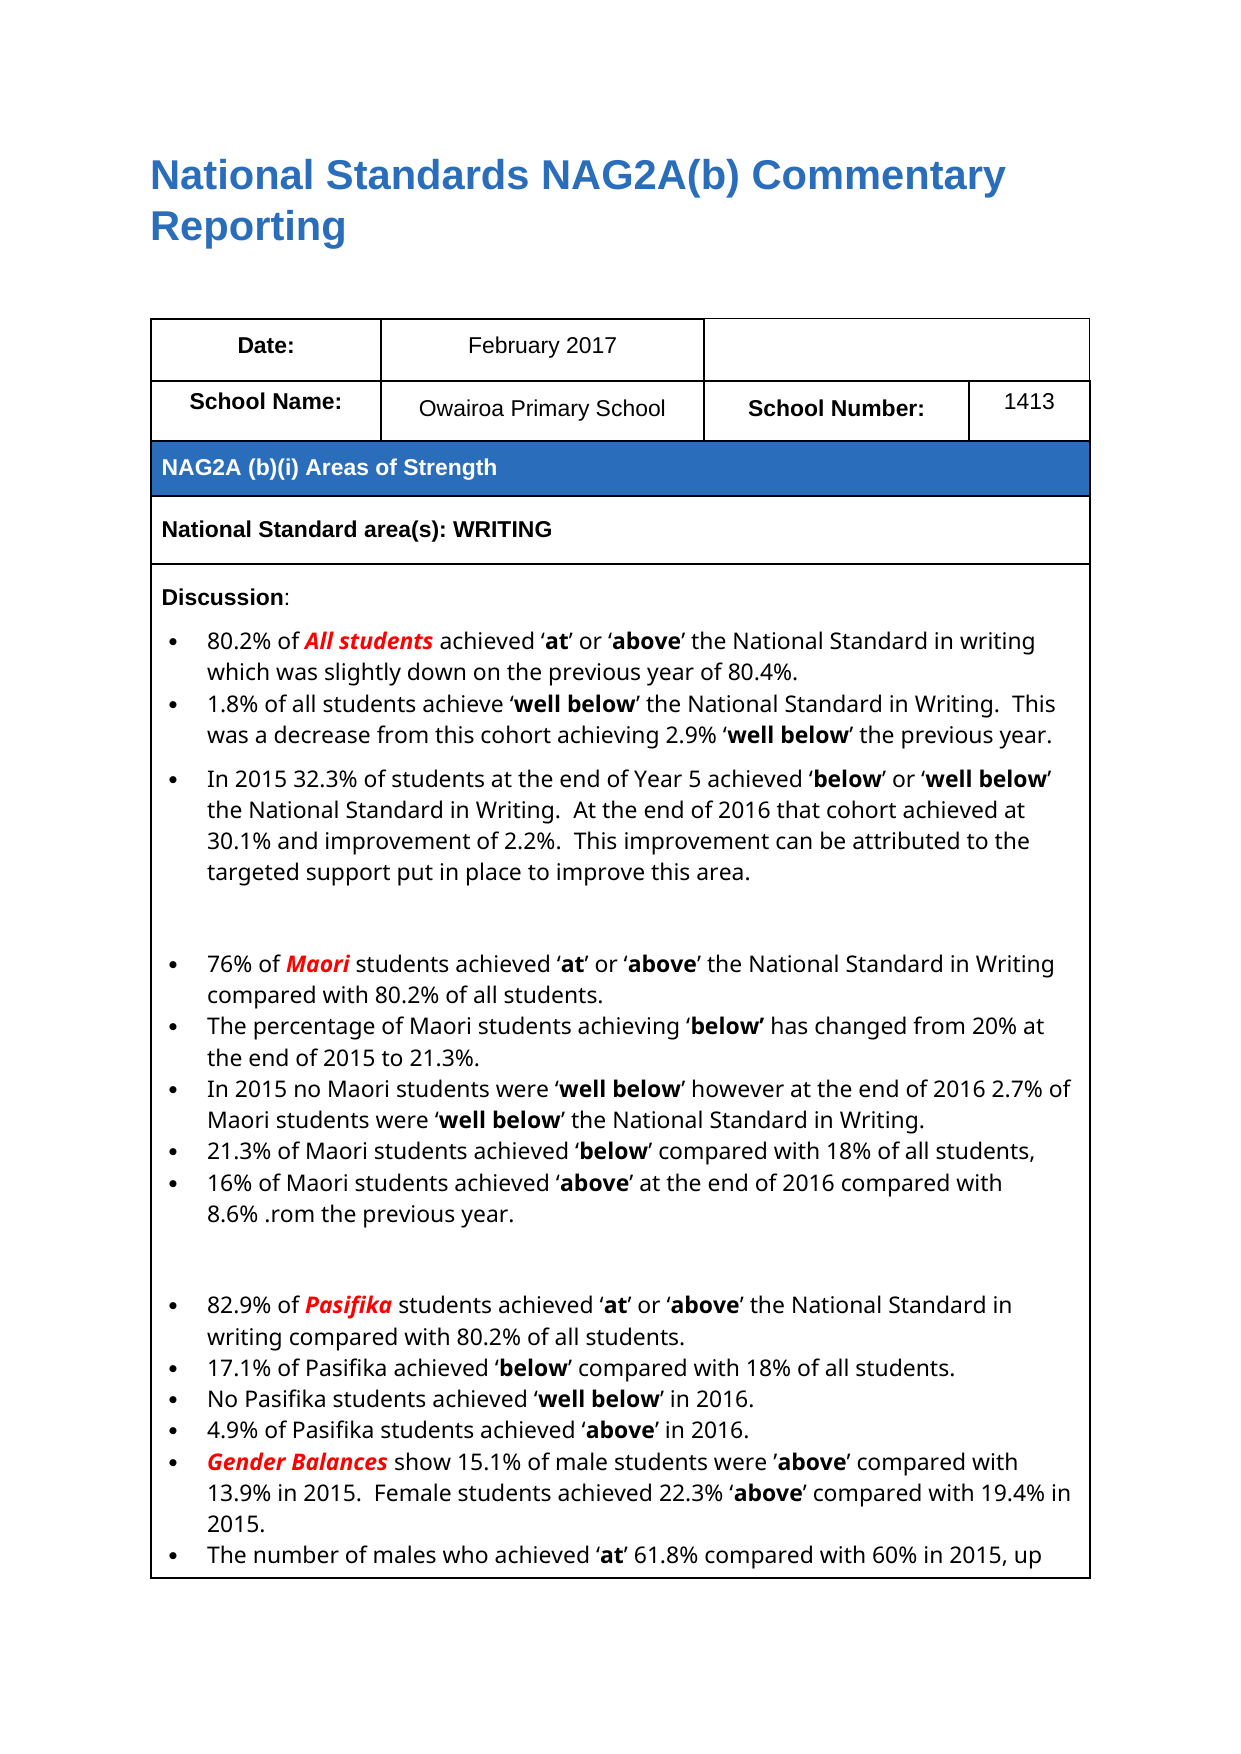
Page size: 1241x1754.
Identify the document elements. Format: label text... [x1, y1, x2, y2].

text National Standards NAG2A(b) Commentary Reporting [150, 150, 1090, 249]
table_cell Owairoa Primary School [382, 382, 703, 440]
table_header February 2017 [382, 320, 703, 380]
table_cell NAG2A (b)(i) Areas of Strength [152, 442, 1089, 495]
table_cell School Name: [152, 382, 380, 440]
table_cell National Standard area(s): WRITING [152, 497, 1089, 563]
table_cell 1413 [970, 382, 1089, 440]
table_header [705, 319, 1089, 380]
table_header Date: [152, 320, 380, 380]
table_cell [152, 565, 1089, 1577]
table_cell School Number: [705, 382, 968, 440]
